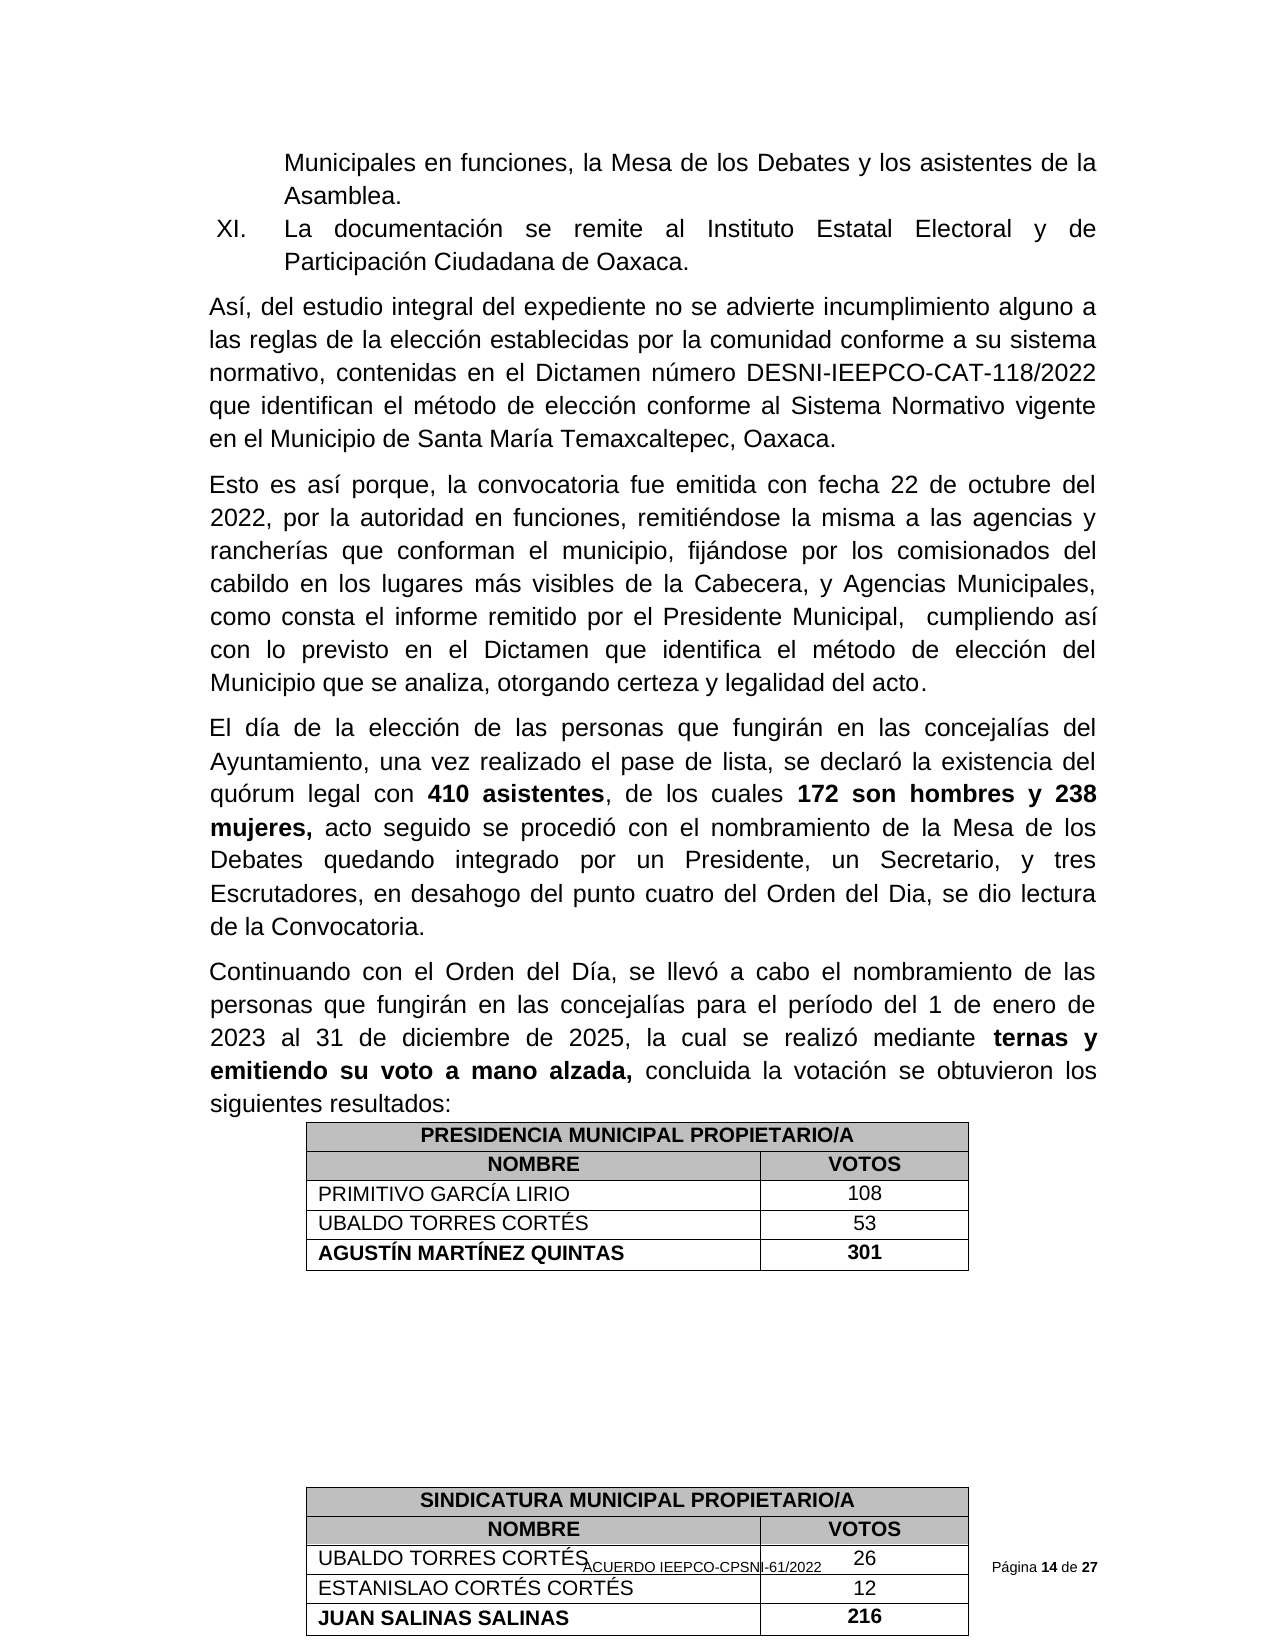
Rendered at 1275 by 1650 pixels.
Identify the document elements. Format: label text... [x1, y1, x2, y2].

table_cell 216 [761, 1604, 968, 1634]
table_cell UBALDO TORRES CORTÉS [307, 1211, 760, 1239]
table_cell 301 [761, 1240, 968, 1270]
table_header PRESIDENCIA MUNICIPAL PROPIETARIO/A [307, 1123, 968, 1151]
table_cell NOMBRE [307, 1152, 760, 1180]
table_cell ESTANISLAO CORTÉS CORTÉS [307, 1575, 760, 1603]
table_cell 26 [761, 1546, 968, 1574]
text Así, del estudio integral del expediente no se advierte incumplimiento alguno a las reglas de la elección establecidas por la comunidad conforme a su sistema normativo, contenidas en el Dictamen número DESNI-IEEPCO-CAT-118/2022 que identifican el método de elección conforme al Sistema Normativo vigente en el Municipio de Santa María Temaxcaltepec, Oaxaca. [209, 292, 1098, 453]
table_cell UBALDO TORRES CORTÉS [307, 1546, 760, 1574]
table_cell 12 [761, 1575, 968, 1603]
table_cell VOTOS [761, 1152, 968, 1180]
table_cell AGUSTÍN MARTÍNEZ QUINTAS [307, 1240, 760, 1270]
table_cell VOTOS [761, 1517, 968, 1544]
table_cell JUAN SALINAS SALINAS [307, 1604, 760, 1634]
table_cell 108 [761, 1181, 968, 1210]
table_header SINDICATURA MUNICIPAL PROPIETARIO/A [307, 1488, 968, 1516]
table_cell 53 [761, 1211, 968, 1239]
list La documentación se remite al Instituto Estatal Electoral y de Participación Ciudadana de Oaxaca. [246, 214, 1098, 275]
text El día de la elección de las personas que fungirán en las concejalías del Ayuntamiento, una vez realizado el pase de lista, se declaró la existencia del quórum legal con 410 asistentes, de los cuales 172 son hombres y 238 mujeres, acto seguido se procedió con el nombramiento de la Mesa de los Debates quedando integrado por un Presidente, un Secretario, y tres Escrutadores, en desahogo del punto cuatro del Orden del Dia, se dio lectura de la Convocatoria. [209, 713, 1098, 940]
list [246, 148, 1098, 209]
table_cell PRIMITIVO GARCÍA LIRIO [307, 1181, 760, 1210]
text Esto es así porque, la convocatoria fue emitida con fecha 22 de octubre del 2022, por la autoridad en funciones, remitiéndose la misma a las agencias y rancherías que conforman el municipio, fijándose por los comisionados del cabildo en los lugares más visibles de la Cabecera, y Agencias Municipales, como consta el informe remitido por el Presidente Municipal, cumpliendo así con lo previsto en el Dictamen que identifica el método de elección del Municipio que se analiza, otorgando certeza y legalidad del acto. [209, 470, 1098, 697]
table_cell NOMBRE [307, 1517, 760, 1544]
text Continuando con el Orden del Día, se llevó a cabo el nombramiento de las personas que fungirán en las concejalías para el período del 1 de enero de 2023 al 31 de diciembre de 2025, la cual se realizó mediante ternas y emitiendo su voto a mano alzada, concluida la votación se obtuvieron los siguientes resultados: [209, 957, 1098, 1118]
